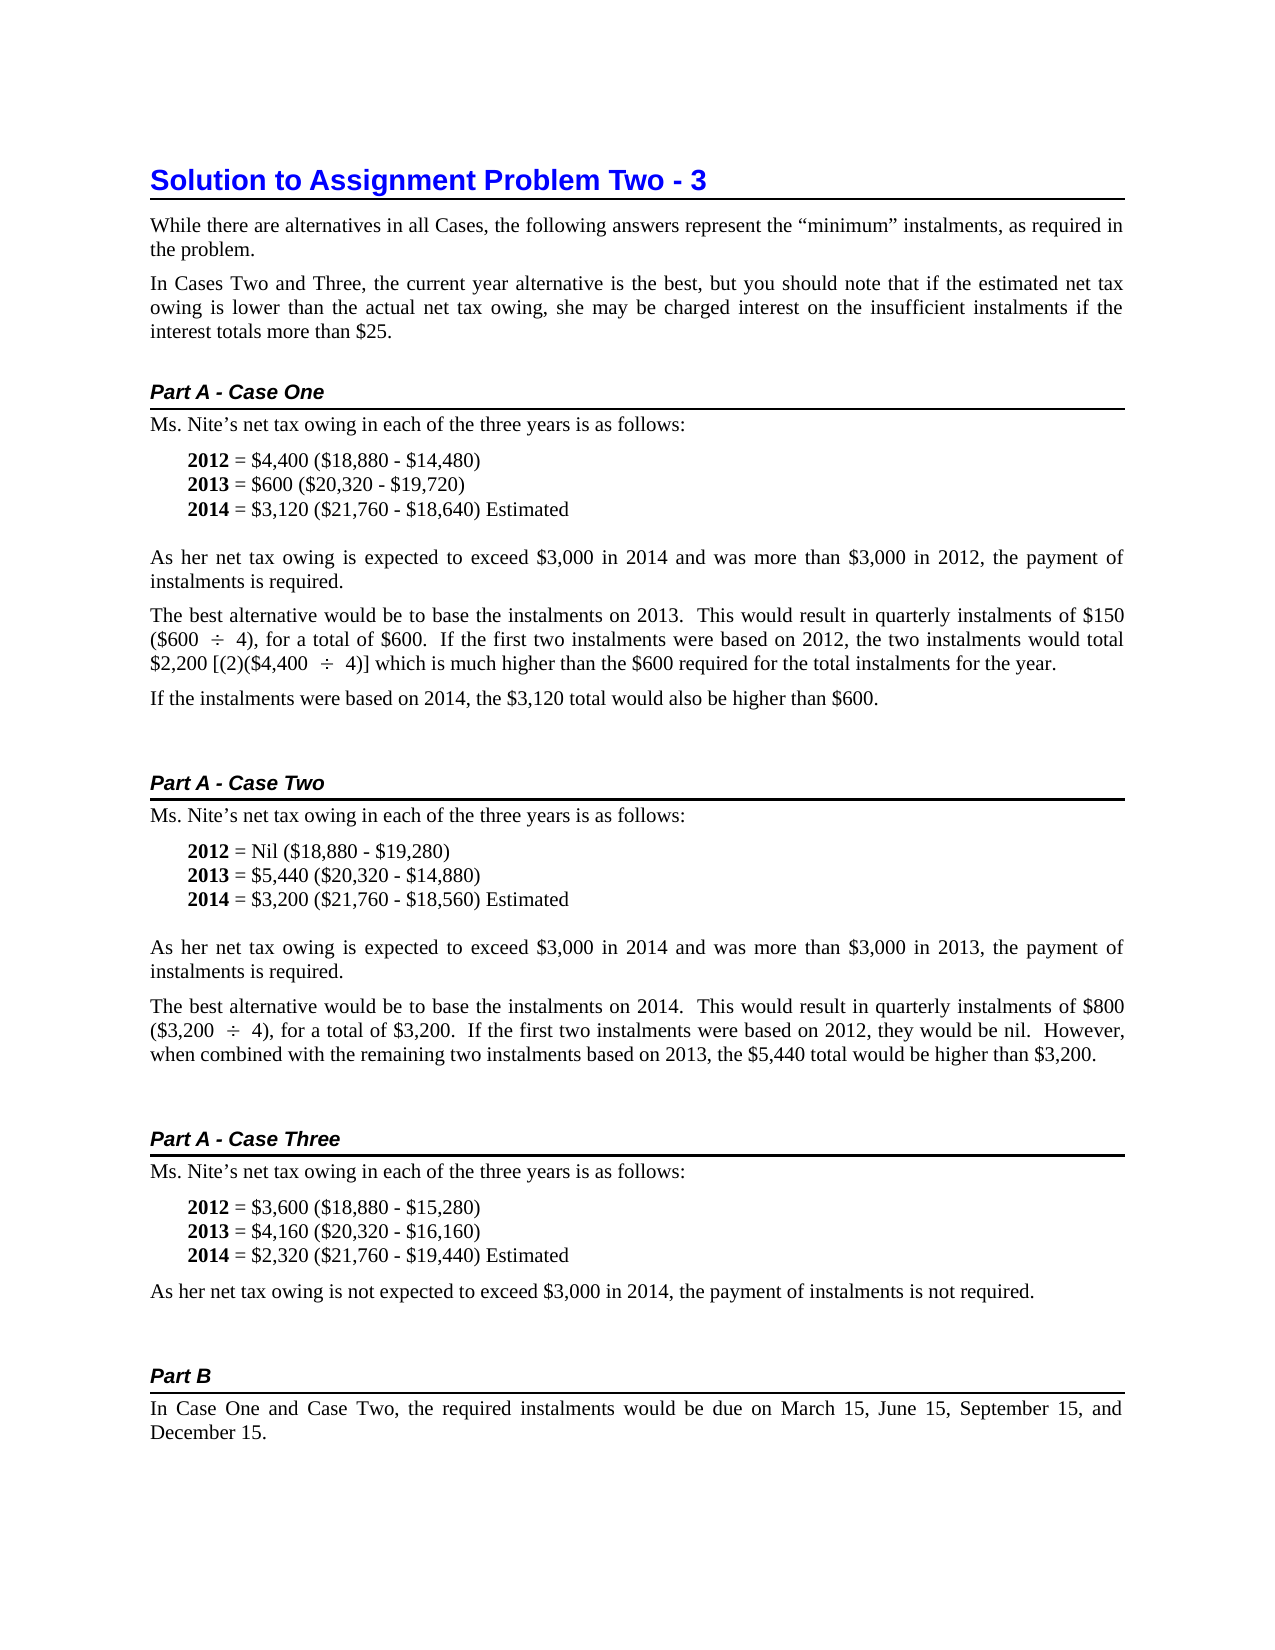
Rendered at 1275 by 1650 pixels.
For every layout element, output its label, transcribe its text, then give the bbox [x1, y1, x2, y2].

text Part A - Case One [150, 380, 1125, 408]
text If the instalments were based on 2014, the $3,120 total would also be higher than $600. [150, 686, 1125, 710]
text Part A - Case Three [150, 1126, 1125, 1154]
text 2014 = $2,320 ($21,760 - $19,440) Estimated [187, 1243, 1087, 1267]
text While there are alternatives in all Cases, the following answers represent the “minimum” instalments, as required in the problem. [150, 213, 1125, 261]
text 2012 = $4,400 ($18,880 - $14,480) [187, 448, 1087, 472]
text As her net tax owing is expected to exceed $3,000 in 2014 and was more than $3,000 in 2012, the payment of instalments is required. [150, 544, 1125, 593]
text 2013 = $600 ($20,320 - $19,720) [187, 472, 1087, 496]
text 2013 = $5,440 ($20,320 - $14,880) [187, 863, 1087, 887]
text As her net tax owing is not expected to exceed $3,000 in 2014, the payment of instalments is not required. [150, 1279, 1125, 1303]
text Ms. Nite’s net tax owing in each of the three years is as follows: [150, 803, 1125, 827]
text As her net tax owing is expected to exceed $3,000 in 2014 and was more than $3,000 in 2013, the payment of instalments is required. [150, 935, 1125, 983]
text The best alternative would be to base the instalments on 2014. This would result in quarterly instalments of $800 ($3,200  4), for a total of $3,200. If the first two instalments were based on 2012, they would be nil. However, when combined with the remaining two instalments based on 2013, the $5,440 total would be higher than $3,200. [150, 993, 1125, 1066]
text Part A - Case Two [150, 770, 1125, 798]
text In Case One and Case Two, the required instalments would be due on March 15, June 15, September 15, and December 15. [150, 1396, 1125, 1444]
text 2014 = $3,120 ($21,760 - $18,640) Estimated [187, 496, 1087, 521]
text 2012 = Nil ($18,880 - $19,280) [187, 839, 1087, 863]
text 2012 = $3,600 ($18,880 - $15,280) [187, 1195, 1087, 1219]
text 2014 = $3,200 ($21,760 - $18,560) Estimated [187, 887, 1087, 911]
text 2013 = $4,160 ($20,320 - $16,160) [187, 1219, 1087, 1243]
text The best alternative would be to base the instalments on 2013. This would result in quarterly instalments of $150 ($600  4), for a total of $600. If the first two instalments were based on 2012, the two instalments would total $2,200 [(2)($4,400  4)] which is much higher than the $600 required for the total instalments for the year. [150, 603, 1125, 675]
text In Cases Two and Three, the current year alternative is the best, but you should note that if the estimated net tax owing is lower than the actual net tax owing, she may be charged interest on the insufficient instalments if the interest totals more than $25. [150, 271, 1125, 343]
text Ms. Nite’s net tax owing in each of the three years is as follows: [150, 1159, 1125, 1183]
text Ms. Nite’s net tax owing in each of the three years is as follows: [150, 412, 1125, 436]
text Solution to Assignment Problem Two - 3 [150, 162, 1125, 198]
text Part B [150, 1363, 1125, 1392]
